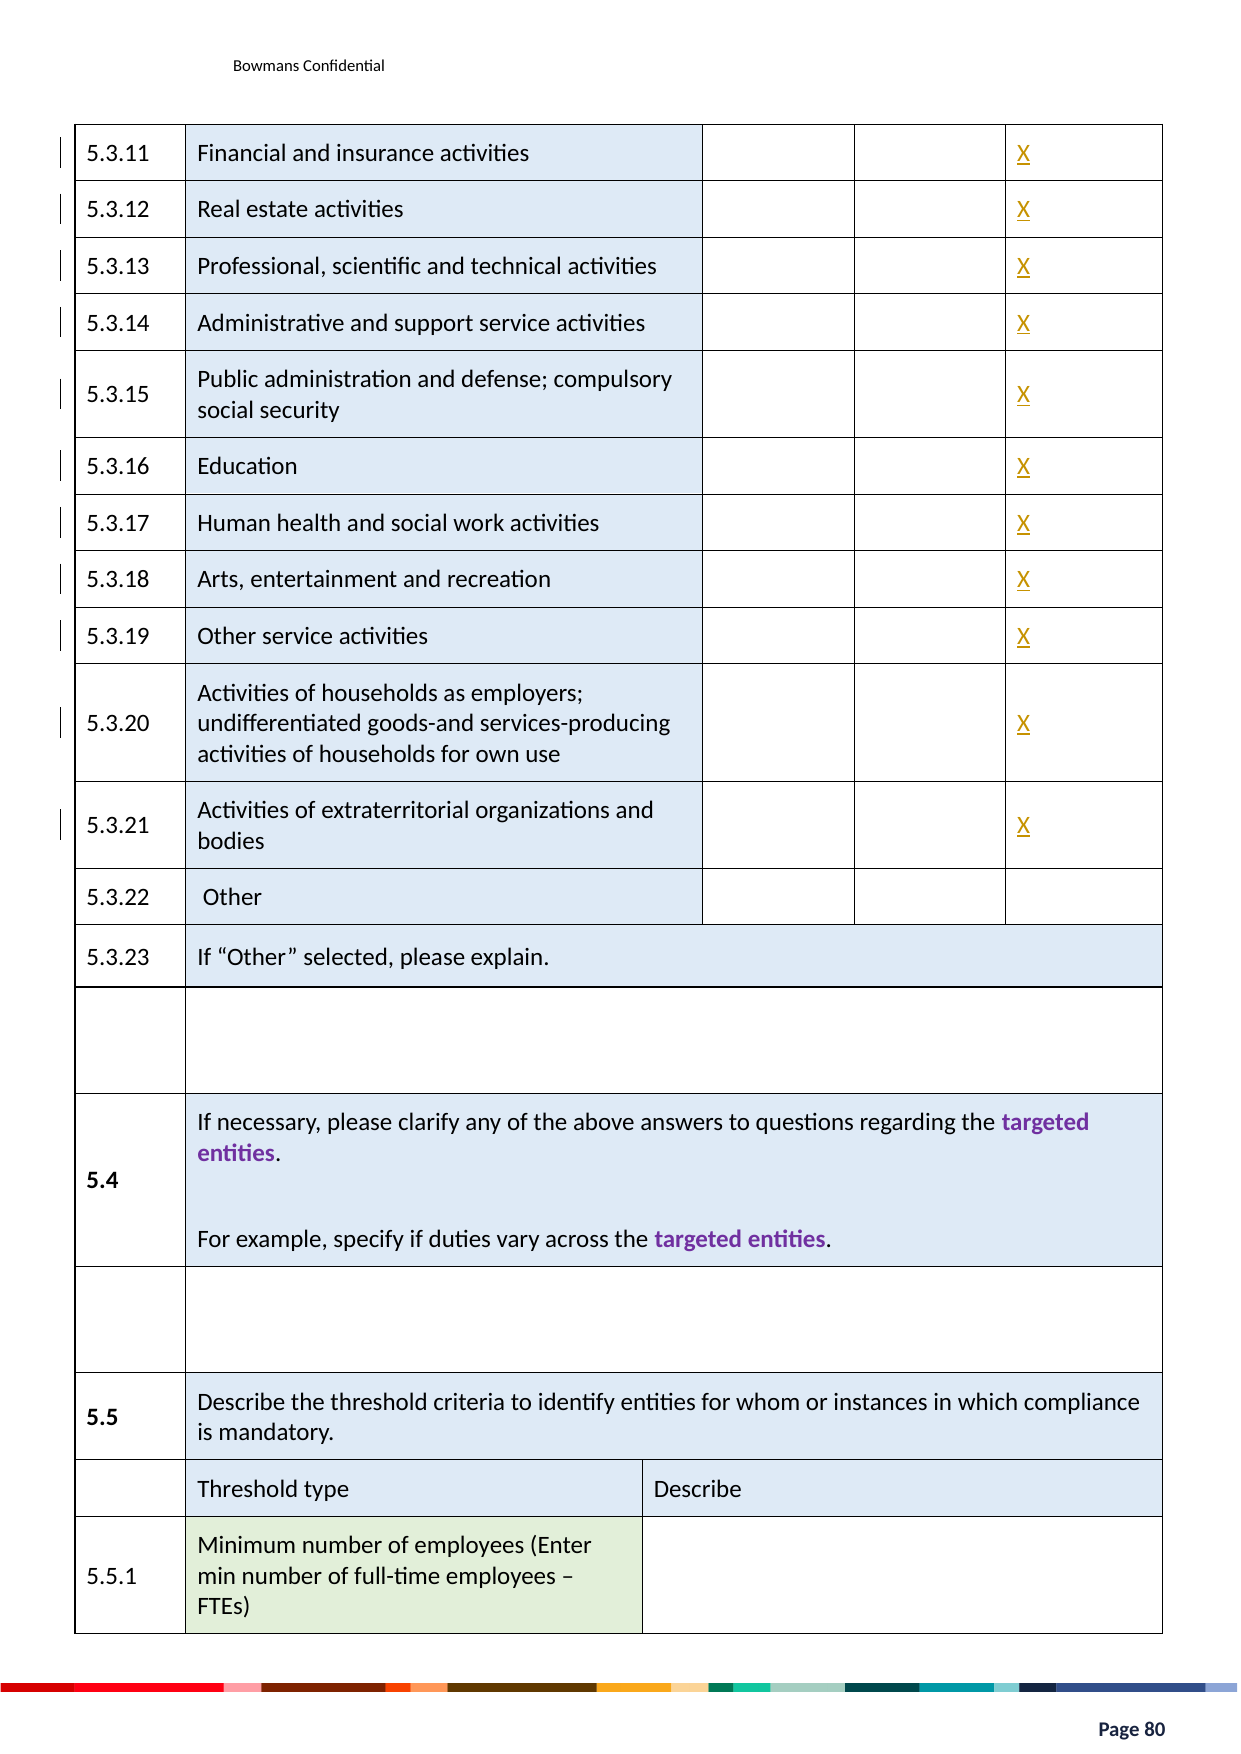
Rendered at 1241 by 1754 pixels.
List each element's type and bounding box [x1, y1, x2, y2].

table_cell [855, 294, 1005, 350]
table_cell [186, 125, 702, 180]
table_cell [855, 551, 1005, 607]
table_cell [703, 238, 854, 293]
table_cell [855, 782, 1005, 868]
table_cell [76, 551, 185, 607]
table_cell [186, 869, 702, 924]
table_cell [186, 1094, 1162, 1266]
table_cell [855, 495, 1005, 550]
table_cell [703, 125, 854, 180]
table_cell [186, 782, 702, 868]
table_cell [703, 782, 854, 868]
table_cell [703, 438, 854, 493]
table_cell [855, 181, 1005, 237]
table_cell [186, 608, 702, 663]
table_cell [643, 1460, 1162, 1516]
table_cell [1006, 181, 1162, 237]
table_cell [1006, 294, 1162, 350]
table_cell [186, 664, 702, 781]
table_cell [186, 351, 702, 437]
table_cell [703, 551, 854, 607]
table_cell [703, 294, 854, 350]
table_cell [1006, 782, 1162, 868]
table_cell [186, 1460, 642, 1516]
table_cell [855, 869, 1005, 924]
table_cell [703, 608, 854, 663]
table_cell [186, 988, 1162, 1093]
picture [0, 1683, 1236, 1692]
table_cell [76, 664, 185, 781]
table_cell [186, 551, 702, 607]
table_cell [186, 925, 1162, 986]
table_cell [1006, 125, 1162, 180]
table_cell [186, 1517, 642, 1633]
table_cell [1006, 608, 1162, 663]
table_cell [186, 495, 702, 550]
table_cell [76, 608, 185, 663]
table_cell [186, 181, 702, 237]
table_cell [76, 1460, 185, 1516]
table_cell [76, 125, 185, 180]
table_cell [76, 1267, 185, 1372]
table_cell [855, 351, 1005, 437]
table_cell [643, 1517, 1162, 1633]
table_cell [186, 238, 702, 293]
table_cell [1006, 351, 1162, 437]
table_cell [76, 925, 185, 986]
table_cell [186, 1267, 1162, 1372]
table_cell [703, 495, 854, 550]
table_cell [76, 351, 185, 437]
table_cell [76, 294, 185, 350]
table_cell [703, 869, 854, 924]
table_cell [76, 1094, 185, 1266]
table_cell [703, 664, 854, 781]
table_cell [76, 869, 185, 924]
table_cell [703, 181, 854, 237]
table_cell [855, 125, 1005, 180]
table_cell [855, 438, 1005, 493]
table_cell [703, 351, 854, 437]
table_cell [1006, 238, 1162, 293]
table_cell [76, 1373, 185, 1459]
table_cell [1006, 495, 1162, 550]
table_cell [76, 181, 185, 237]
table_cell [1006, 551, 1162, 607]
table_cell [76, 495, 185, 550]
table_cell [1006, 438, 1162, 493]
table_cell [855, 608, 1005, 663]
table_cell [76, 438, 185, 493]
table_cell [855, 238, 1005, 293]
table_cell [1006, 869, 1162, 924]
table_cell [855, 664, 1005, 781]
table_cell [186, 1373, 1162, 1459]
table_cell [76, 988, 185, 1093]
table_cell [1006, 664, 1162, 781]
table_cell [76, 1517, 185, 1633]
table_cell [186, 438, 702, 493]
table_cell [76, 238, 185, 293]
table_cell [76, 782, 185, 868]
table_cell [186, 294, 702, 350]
